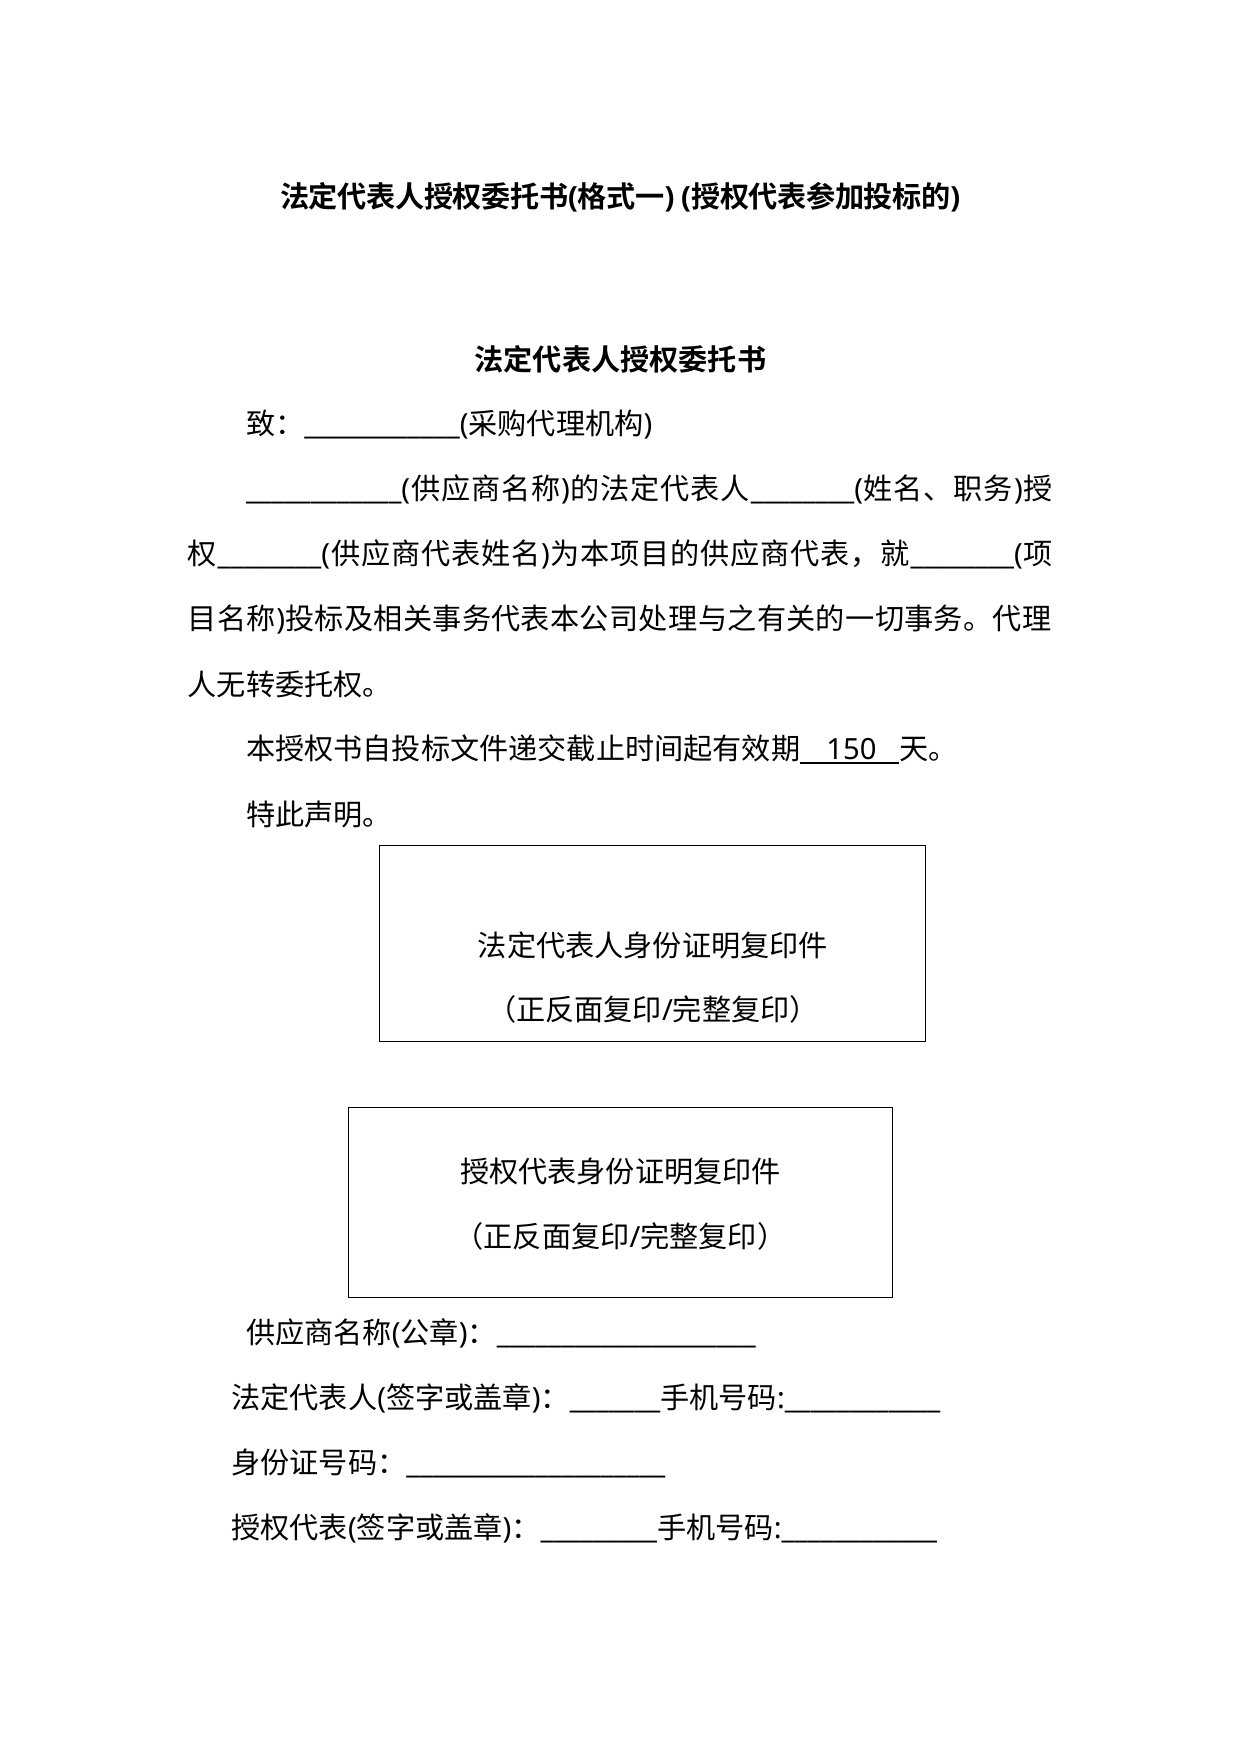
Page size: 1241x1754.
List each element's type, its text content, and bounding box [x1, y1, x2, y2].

table_header 授权代表身份证明复印件 （正反面复印/完整复印） [349, 1108, 892, 1297]
text 供应商名称(公章)：____________________ [187, 1298, 1053, 1363]
text 特此声明。 [187, 780, 1053, 845]
text 法定代表人授权委托书(格式一) (授权代表参加投标的) [187, 162, 1053, 227]
text 授权代表(签字或盖章)：_________手机号码:____________ [231, 1493, 1053, 1558]
text 法定代表人授权委托书 [187, 325, 1053, 390]
text 身份证号码：____________________ [231, 1428, 1053, 1493]
text 法定代表人(签字或盖章)：_______手机号码:____________ [231, 1363, 1053, 1428]
text 本授权书自投标文件递交截止时间起有效期 150 天。 [187, 715, 1053, 780]
table_header 法定代表人身份证明复印件 （正反面复印/完整复印） [380, 846, 925, 1041]
text ____________(供应商名称)的法定代表人________(姓名、职务)授权________(供应商代表姓名)为本项目的供应商代表，就________(项目名称)投标及相关事务代表本公司处理与之有关的一切事务。代理人无转委托权。 [187, 455, 1053, 715]
text 致：____________(采购代理机构) [187, 390, 1053, 455]
